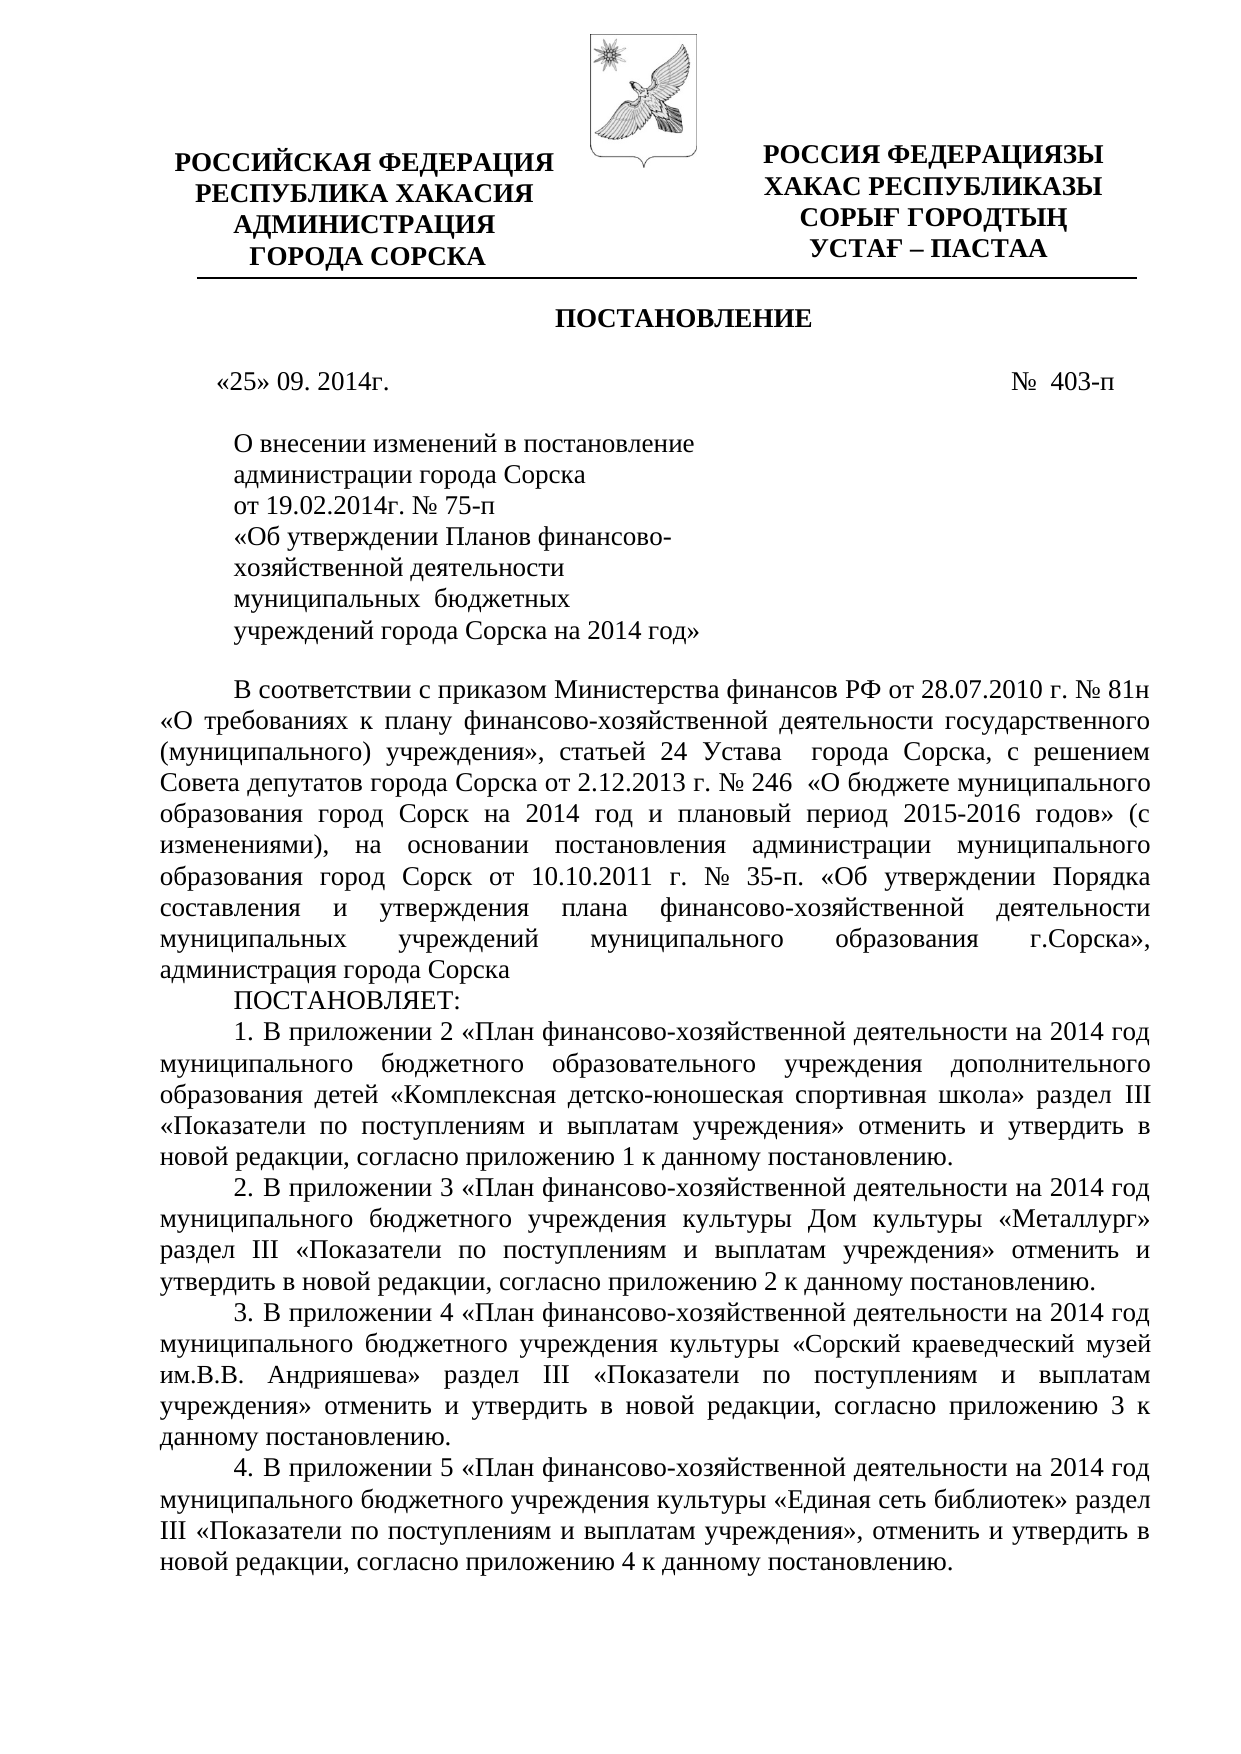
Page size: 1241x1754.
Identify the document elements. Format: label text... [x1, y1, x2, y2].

list В приложении 5 «План финансово-хозяйственной деятельности на 2014 год муниципального бюджетного учреждения культуры «Единая сеть библиотек» раздел III «Показатели по поступлениям и выплатам учреждения», отменить и утвердить в новой редакции, согласно приложению 4 к данному постановлению. [159, 1452, 1152, 1576]
list В приложении 4 «План финансово-хозяйственной деятельности на 2014 год муниципального бюджетного учреждения культуры «Сорский краеведческий музей им.В.В. Андрияшева» раздел III «Показатели по поступлениям и выплатам учреждения» отменить и утвердить в новой редакции, согласно приложению 3 к данному постановлению. [159, 1296, 1152, 1452]
text ПОСТАНОВЛЯЕТ: [159, 984, 1152, 1016]
text В соответствии с приказом Министерства финансов РФ от 28.07.2010 г. № 81н «О требованиях к плану финансово-хозяйственной деятельности государственного (муниципального) учреждения», статьей 24 Устава города Сорска, с решением Совета депутатов города Сорска от 2.12.2013 г. № 246 «О бюджете муниципального образования город Сорск на 2014 год и плановый период 2015-2016 годов» (с изменениями), на основании постановления администрации муниципального образования город Сорск от 10.10.2011 г. № 35-п. «Об утверждении Порядка составления и утверждения плана финансово-хозяйственной деятельности муниципальных учреждений муниципального образования г.Сорска», администрация города Сорска [159, 673, 1152, 984]
text «25» 09. 2014г. № 403-п [216, 364, 1152, 396]
text ПОСТАНОВЛЕНИЕ [216, 302, 1152, 333]
list В приложении 3 «План финансово-хозяйственной деятельности на 2014 год муниципального бюджетного учреждения культуры Дом культуры «Металлург» раздел III «Показатели по поступлениям и выплатам учреждения» отменить и утвердить в новой редакции, согласно приложению 2 к данному постановлению. [159, 1171, 1152, 1296]
text учреждений города Сорска на 2014 год» [159, 614, 1152, 645]
text «Об утверждении Планов финансово- [159, 520, 1152, 551]
text администрации города Сорска [159, 458, 1152, 489]
list В приложении 2 «План финансово-хозяйственной деятельности на 2014 год муниципального бюджетного образовательного учреждения дополнительного образования детей «Комплексная детско-юношеская спортивная школа» раздел III «Показатели по поступлениям и выплатам учреждения» отменить и утвердить в новой редакции, согласно приложению 1 к данному постановлению. [159, 1016, 1152, 1171]
text муниципальных бюджетных [159, 583, 1152, 614]
picture [590, 34, 697, 168]
text хозяйственной деятельности [159, 551, 1152, 583]
text О внесении изменений в постановление [159, 427, 1152, 458]
text от 19.02.2014г. № 75-п [159, 489, 1152, 520]
